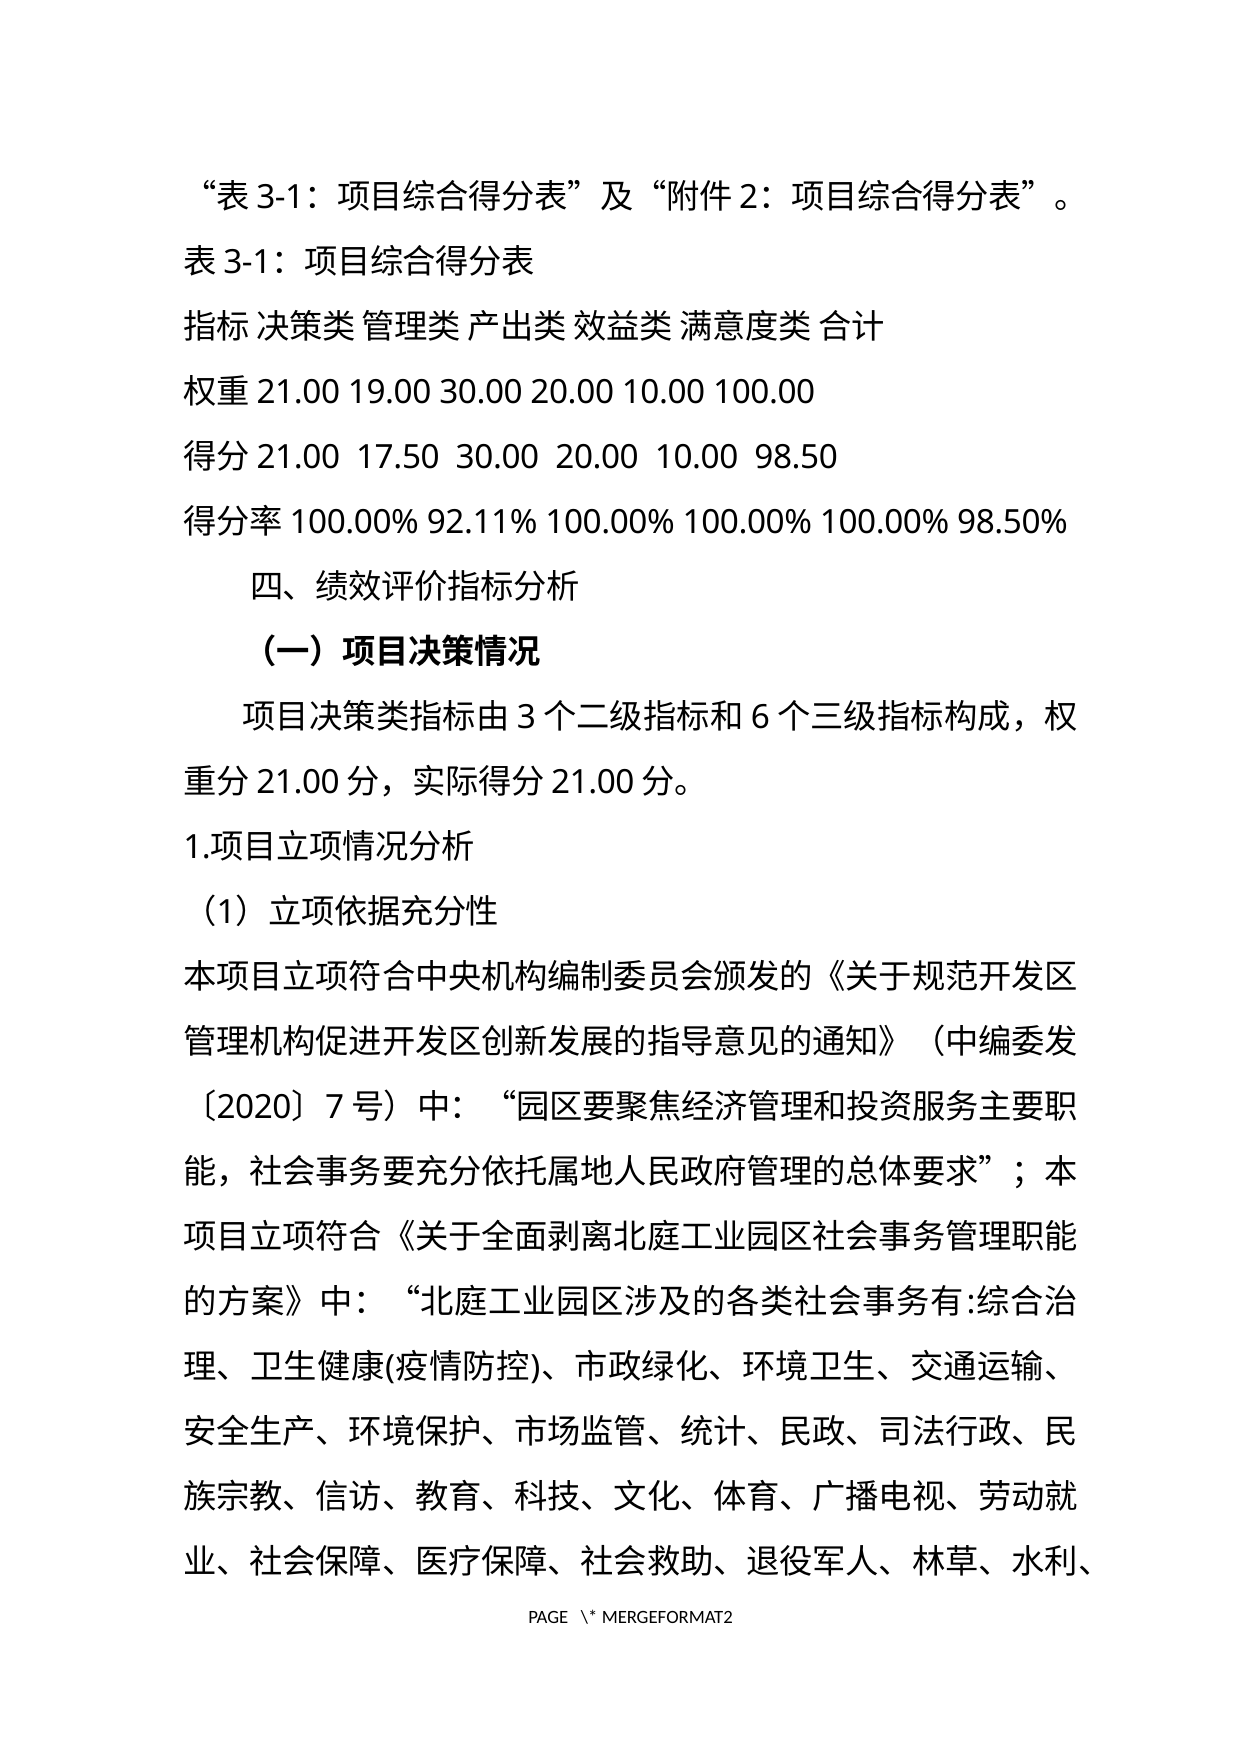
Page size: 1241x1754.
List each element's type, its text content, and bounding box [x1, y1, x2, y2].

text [183, 162, 1078, 552]
text 四、绩效评价指标分析 [183, 552, 1078, 617]
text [183, 682, 1078, 1592]
text （一）项目决策情况 [183, 617, 1078, 682]
